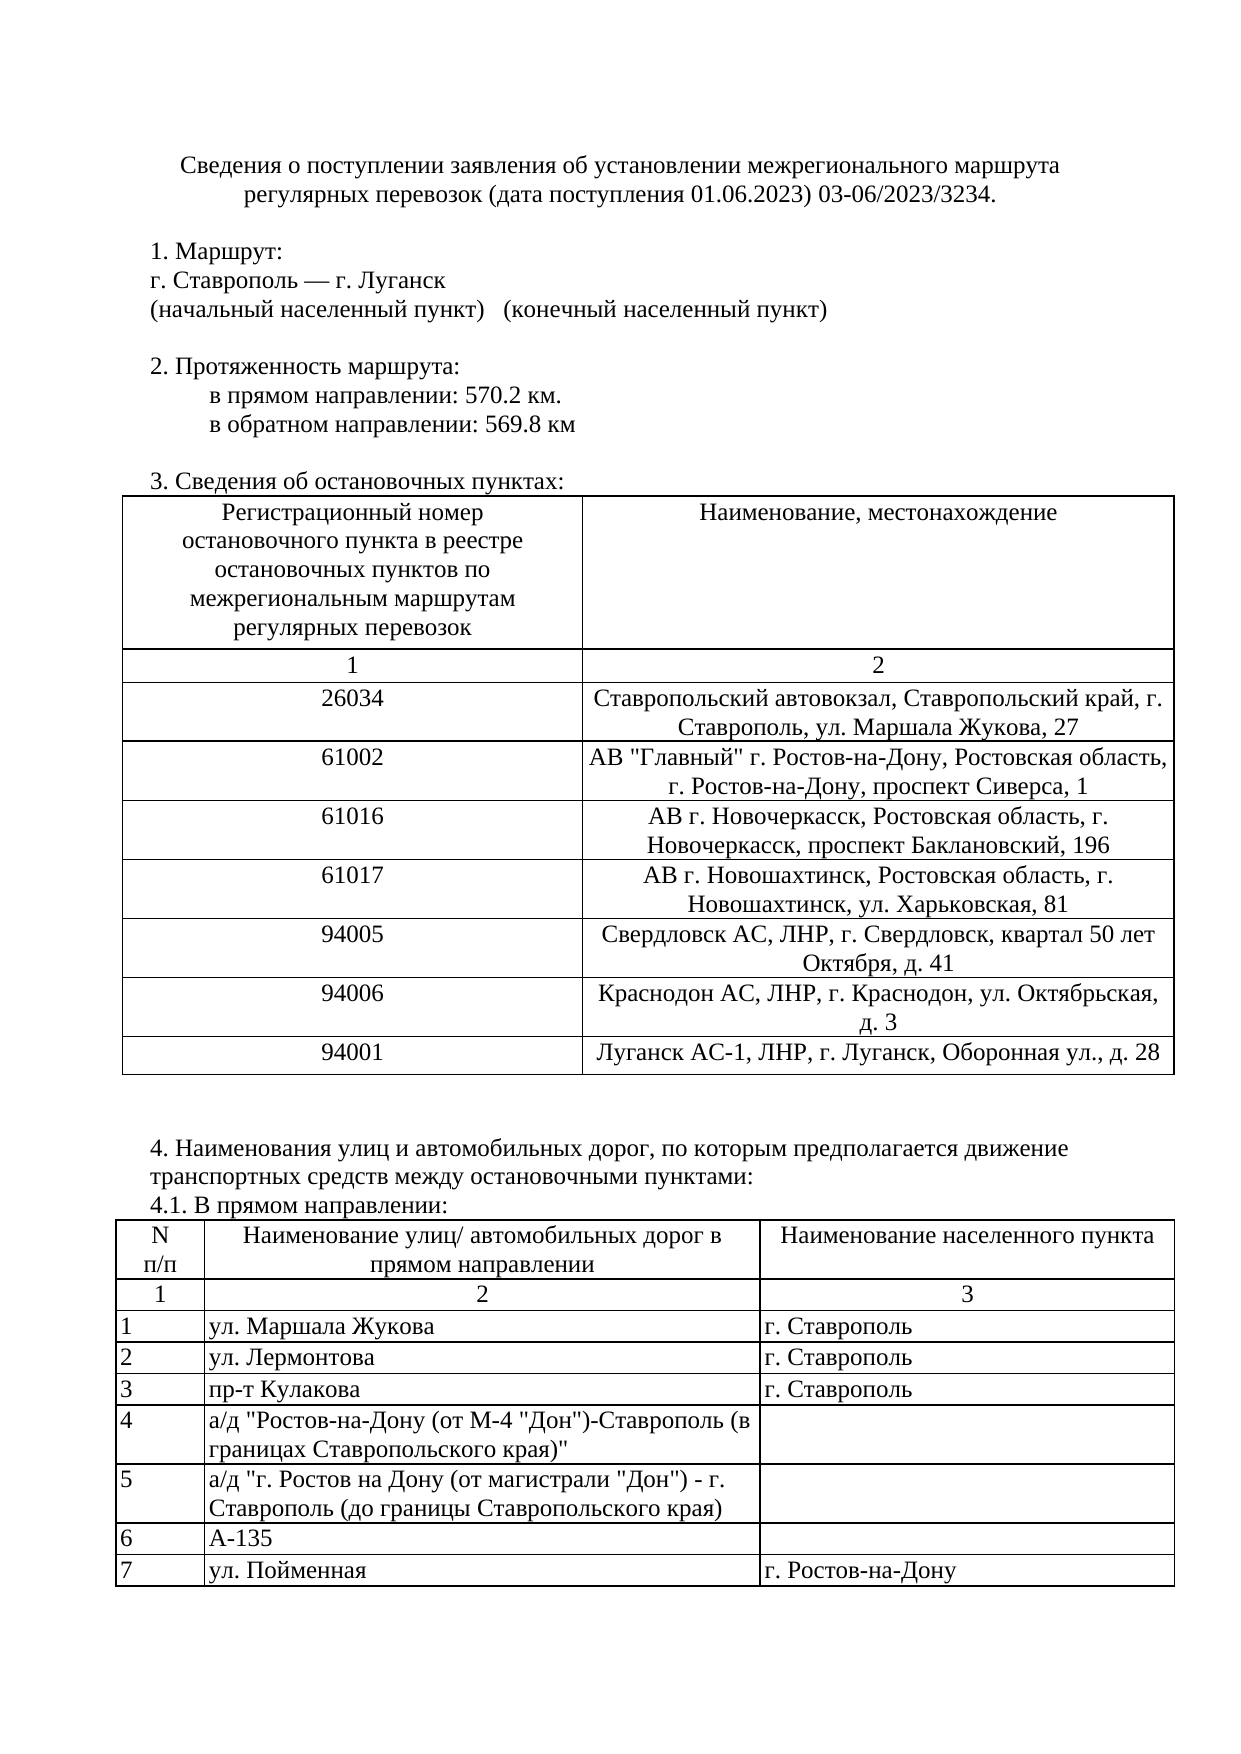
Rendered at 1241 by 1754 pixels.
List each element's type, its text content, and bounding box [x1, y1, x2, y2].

table_cell ул. Лермонтова [205, 1343, 759, 1372]
table_cell 6 [117, 1524, 204, 1553]
table_cell а/д "Ростов-на-Дону (от М-4 "Дон")-Ставрополь (в границах Ставропольского края)" [205, 1406, 759, 1463]
table_cell АВ "Главный" г. Ростов-на-Дону, Ростовская область, г. Ростов-на-Дону, проспект Сиверса, 1 [583, 742, 1173, 799]
table_cell г. Ставрополь [761, 1374, 1174, 1404]
table_cell 3 [761, 1280, 1174, 1309]
table_cell пр-т Кулакова [205, 1374, 759, 1404]
table_cell 3 [117, 1374, 204, 1404]
text в обратном направлении: 569.8 км [150, 409, 1090, 437]
table_cell ул. Маршала Жукова [205, 1311, 759, 1341]
table_cell 94005 [123, 919, 582, 977]
text 2. Протяженность маршрута: [150, 351, 1090, 380]
table_cell а/д "г. Ростов на Дону (от магистрали "Дон") - г. Ставрополь (до границы Ставропольского края) [205, 1465, 759, 1522]
table_cell г. Ставрополь [761, 1343, 1174, 1372]
table_cell Краснодон АС, ЛНР, г. Краснодон, ул. Октябрьская, д. 3 [583, 978, 1173, 1036]
text в прямом направлении: 570.2 км. [150, 380, 1090, 409]
table_cell 61017 [123, 860, 582, 918]
table_header Наименование улиц/ автомобильных дорог в прямом направлении [205, 1221, 759, 1278]
table_header N п/п [117, 1221, 204, 1278]
table_cell 94006 [123, 978, 582, 1036]
table_cell АВ г. Новочеркасск, Ростовская область, г. Новочеркасск, проспект Баклановский, 196 [583, 801, 1173, 858]
table_cell Ставропольский автовокзал, Ставропольский край, г. Ставрополь, ул. Маршала Жукова, 27 [583, 683, 1173, 740]
table_cell г. Ставрополь [761, 1311, 1174, 1341]
table_cell 1 [117, 1280, 204, 1309]
text 4.1. В прямом направлении: [150, 1190, 1090, 1219]
table_cell 2 [117, 1343, 204, 1372]
text 4. Наименования улиц и автомобильных дорог, по которым предполагается движение транспортных средств между остановочными пунктами: [150, 1133, 1090, 1190]
text г. Ставрополь — г. Луганск [150, 265, 1090, 294]
table_cell Свердловск АС, ЛНР, г. Свердловск, квартал 50 лет Октября, д. 41 [583, 919, 1173, 977]
table_cell 26034 [123, 683, 582, 740]
table_header Наименование, местонахождение [583, 497, 1173, 648]
table_cell 61016 [123, 801, 582, 858]
table_cell 4 [117, 1406, 204, 1463]
table_cell 2 [583, 650, 1173, 681]
text 1. Маршрут: [150, 236, 1090, 265]
text (начальный населенный пункт) (конечный населенный пункт) [150, 294, 1090, 322]
table_cell 2 [205, 1280, 759, 1309]
table_cell 1 [123, 650, 582, 681]
table_cell 5 [117, 1465, 204, 1522]
table_cell 61002 [123, 742, 582, 799]
text 3. Сведения об остановочных пунктах: [150, 466, 1090, 495]
table_header Регистрационный номер остановочного пункта в реестре остановочных пунктов по межрегиональным маршрутам регулярных перевозок [123, 497, 582, 648]
table_cell АВ г. Новошахтинск, Ростовская область, г. Новошахтинск, ул. Харьковская, 81 [583, 860, 1173, 918]
table_cell 94001 [123, 1037, 582, 1074]
text Сведения о поступлении заявления об установлении межрегионального маршрута регулярных перевозок (дата поступления 01.06.2023) 03-06/2023/3234. [150, 150, 1090, 207]
table_cell 1 [117, 1311, 204, 1341]
table_cell А-135 [205, 1524, 759, 1553]
table_cell [761, 1406, 1174, 1463]
table_cell Луганск АС-1, ЛНР, г. Луганск, Оборонная ул., д. 28 [583, 1037, 1173, 1074]
table_cell [761, 1524, 1174, 1553]
table_cell 7 [117, 1555, 204, 1585]
table_cell [761, 1465, 1174, 1522]
table_cell г. Ростов-на-Дону [761, 1555, 1174, 1585]
table_header Наименование населенного пункта [761, 1221, 1174, 1278]
table_cell ул. Пойменная [205, 1555, 759, 1585]
